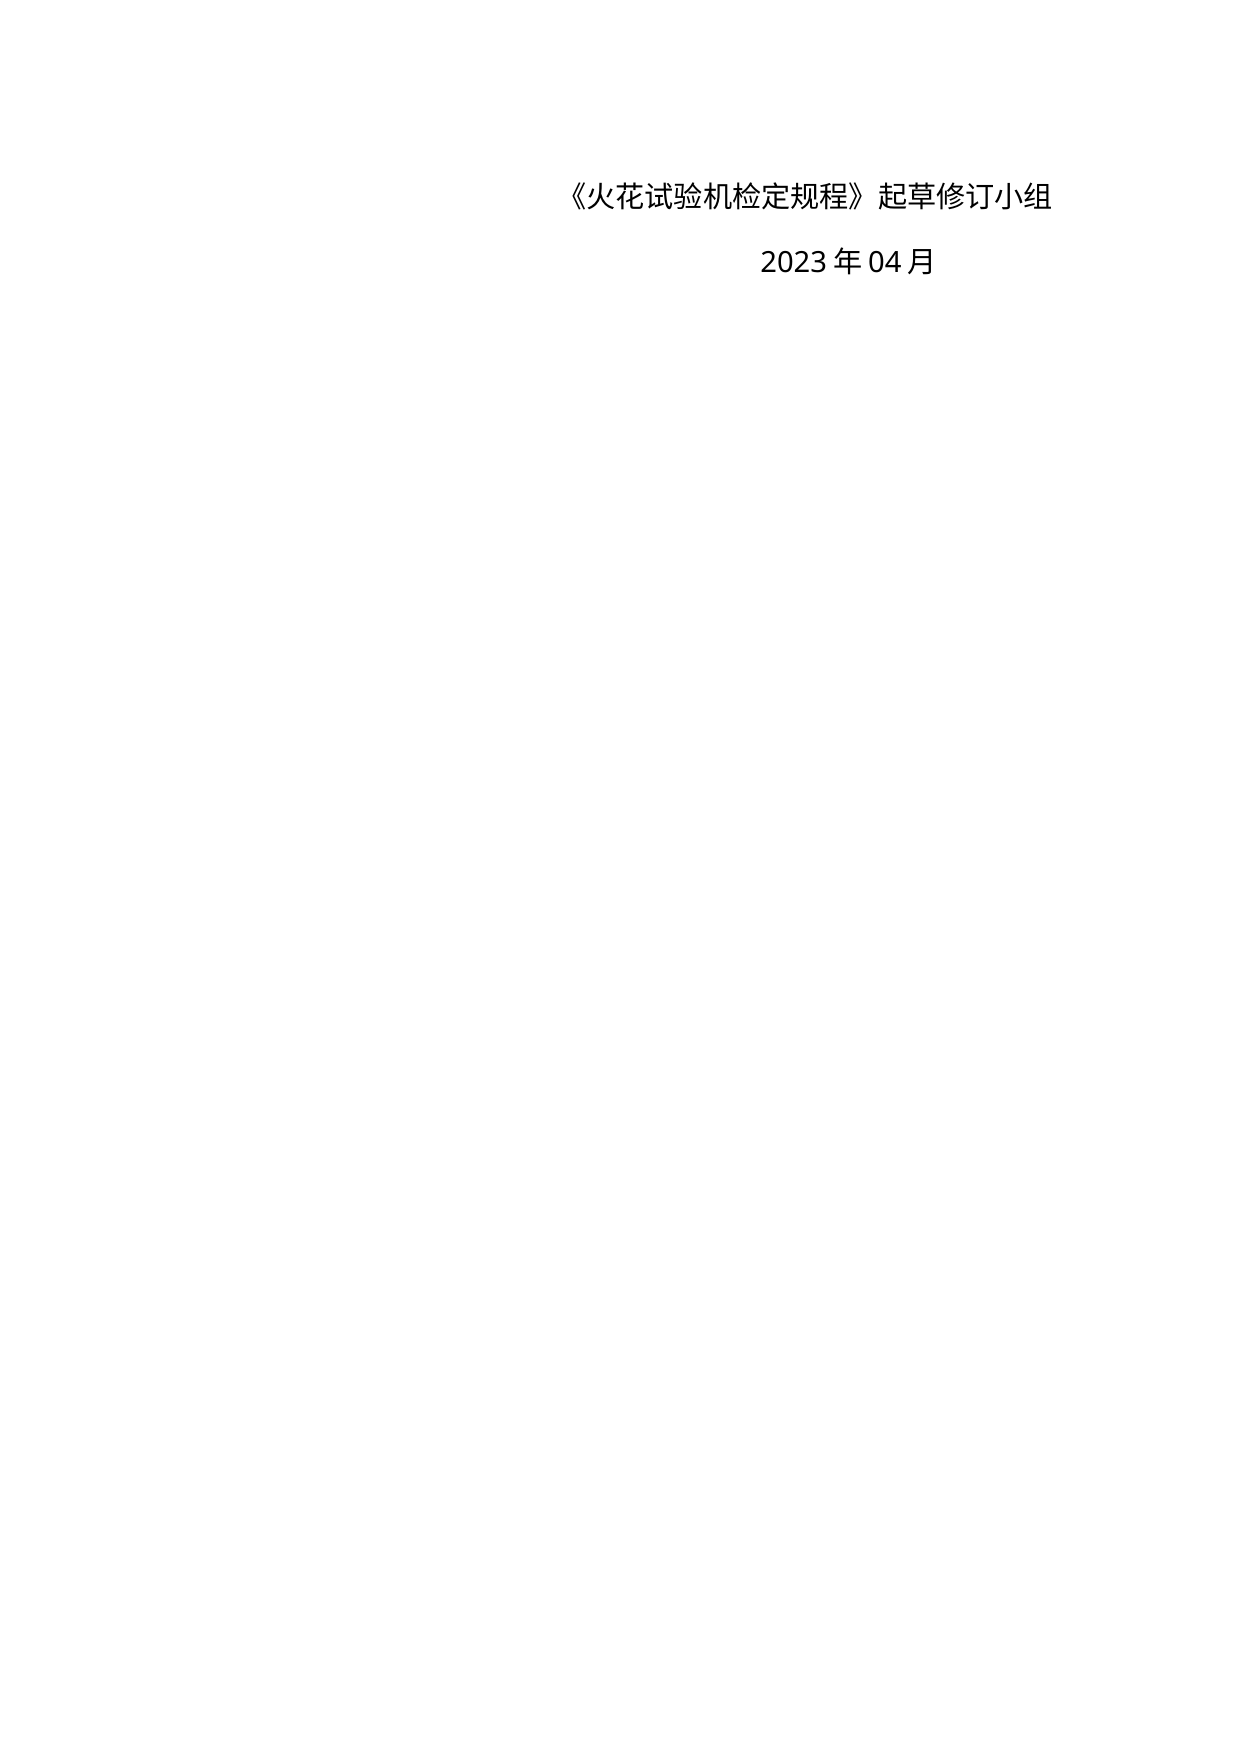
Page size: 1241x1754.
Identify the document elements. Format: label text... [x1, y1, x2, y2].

text 《火花试验机检定规程》起草修订小组 [187, 162, 1053, 227]
text 2023年04月 [187, 227, 936, 292]
